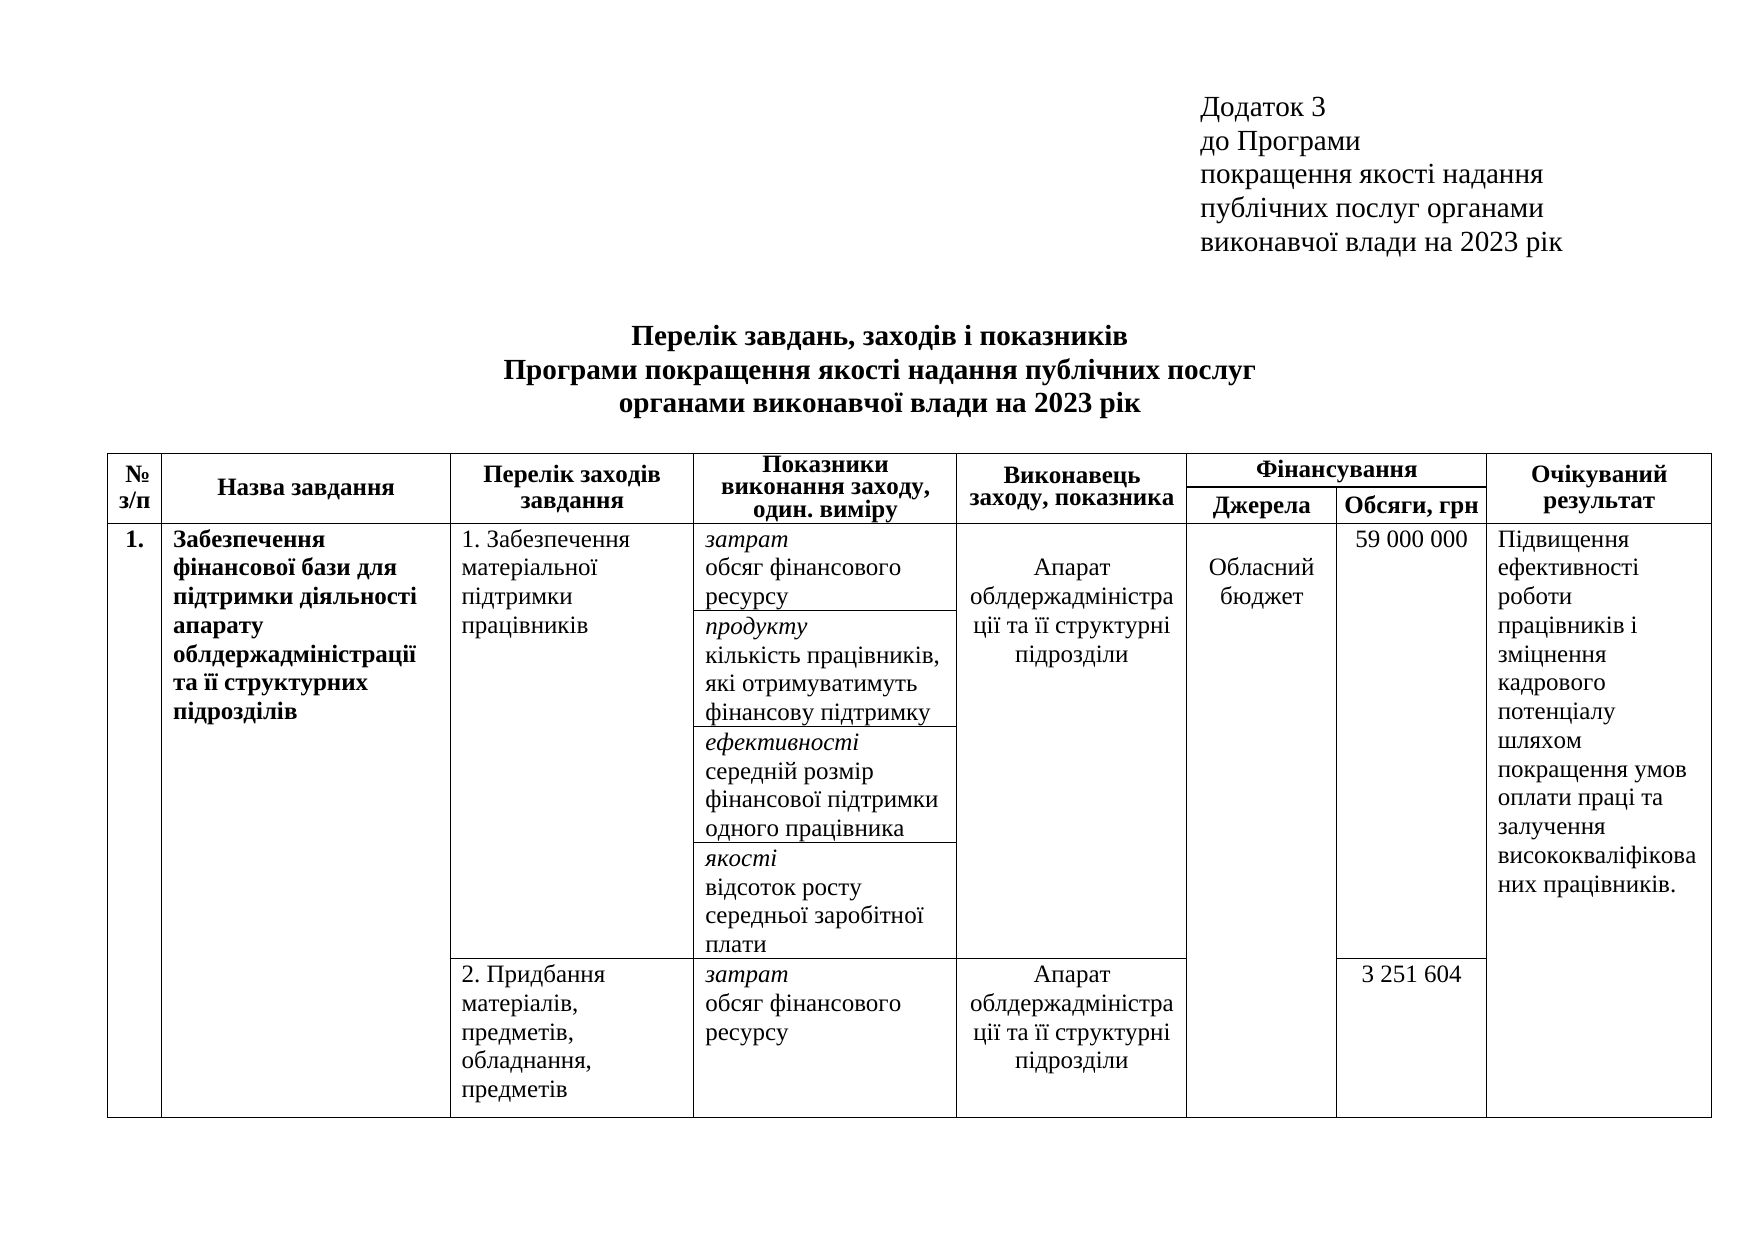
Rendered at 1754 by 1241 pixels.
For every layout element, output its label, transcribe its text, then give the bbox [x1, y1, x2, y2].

text Додаток 3 [1200, 89, 1615, 123]
table_cell Джерела [1187, 488, 1336, 523]
table_cell затрат обсяг фінансового ресурсу [694, 524, 956, 610]
text до Програми [1200, 123, 1615, 157]
text Перелік завдань, заходів і показників [94, 318, 1665, 352]
table_cell Апарат облдержадміністрації та її структурні підрозділи [957, 524, 1186, 958]
table_cell Обсяги, грн [1337, 488, 1486, 523]
table_cell ефективності середній розмір фінансової підтримки одного працівника [694, 727, 956, 842]
table_cell Забезпечення фінансової бази для підтримки діяльності апарату облдержадміністрації та її структурних підрозділів [162, 524, 450, 1117]
table_cell продукту кількість працівників, які отримуватимуть фінансову підтримку [694, 611, 956, 726]
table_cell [957, 959, 1186, 1117]
table_cell якості відсоток росту середньої заробітної плати [694, 843, 956, 958]
text органами виконавчої влади на 2023 рік [94, 386, 1665, 419]
table_header Показники виконання заходу, один. виміру [694, 454, 956, 523]
text покращення якості надання [1200, 157, 1615, 190]
table_cell Обласний бюджет [1187, 524, 1336, 1117]
table_header Очікуваний результат [1487, 454, 1711, 523]
table_header Перелік заходів завдання [451, 454, 693, 523]
text Програми покращення якості надання публічних послуг [94, 352, 1665, 386]
text виконавчої влади на 2023 рік [1200, 224, 1615, 257]
table_header Фінансування [1187, 454, 1486, 486]
table_header Виконавець заходу, показника [957, 454, 1186, 523]
table_cell 3 251 604 [1337, 959, 1486, 1117]
table_cell затрат обсяг фінансового ресурсу [694, 959, 956, 1117]
text публічних послуг органами [1200, 190, 1615, 224]
table_cell 1. [108, 524, 161, 1117]
table_cell 1. Забезпечення матеріальної підтримки працівників [451, 524, 693, 958]
table_cell 59 000 000 [1337, 524, 1486, 958]
table_cell Підвищення ефективності роботи працівників і зміцнення кадрового потенціалу шляхом покращення умов оплати праці та залучення висококваліфікованих працівників. Підвищення ефективності та рівня оперативності роботи органів виконавчої влади області [1487, 524, 1711, 1117]
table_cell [451, 959, 693, 1117]
table_header № з/п [108, 454, 161, 523]
table_header Назва завдання [162, 454, 450, 523]
